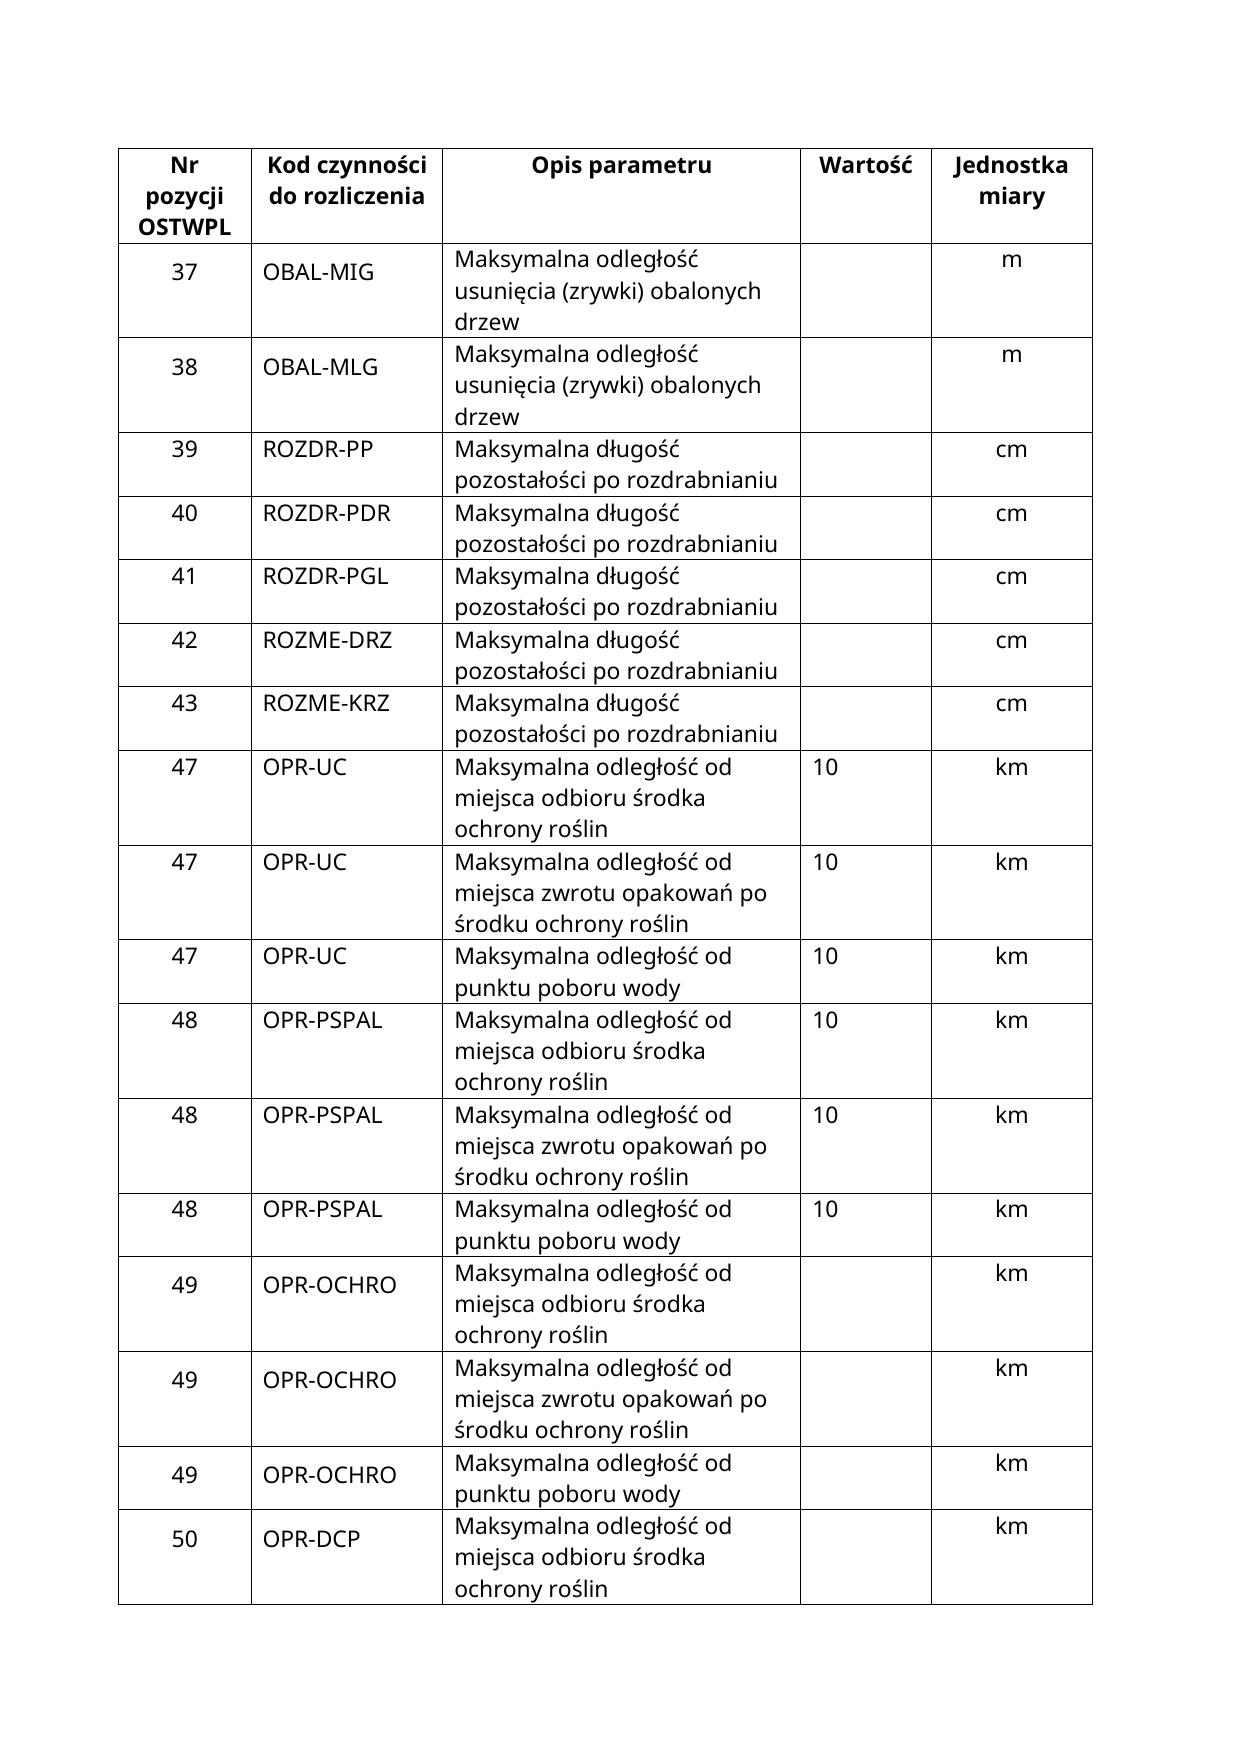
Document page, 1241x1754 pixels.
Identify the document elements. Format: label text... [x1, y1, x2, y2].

table_cell OPR-DCP [252, 1510, 442, 1604]
table_cell 47 [119, 846, 251, 939]
table_cell [801, 338, 931, 432]
table_cell km [932, 1352, 1092, 1446]
table_header Nr pozycji OSTWPL [119, 149, 251, 242]
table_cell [443, 1352, 800, 1446]
table_cell m [932, 338, 1092, 432]
table_cell Maksymalna odległość od miejsca odbioru środka ochrony roślin [443, 1257, 800, 1351]
table_cell Maksymalna długość pozostałości po rozdrabnianiu [443, 497, 800, 559]
table_cell OPR-PSPAL [252, 1194, 442, 1256]
table_cell Maksymalna odległość od punktu poboru wody [443, 1447, 800, 1509]
table_header Opis parametru [443, 149, 800, 242]
table_header Jednostka miary [932, 149, 1092, 242]
table_cell km [932, 751, 1092, 844]
table_cell OPR-UC [252, 751, 442, 844]
table_cell km [932, 1194, 1092, 1256]
table_cell 49 [119, 1257, 251, 1351]
table_cell OPR-OCHRO [252, 1257, 442, 1351]
table_cell Maksymalna odległość od miejsca zwrotu opakowań po środku ochrony roślin [443, 1099, 800, 1192]
table_cell [801, 433, 931, 496]
table_cell Maksymalna odległość od miejsca odbioru środka ochrony roślin [443, 1510, 800, 1604]
table_header Kod czynności do rozliczenia [252, 149, 442, 242]
table_cell OBAL-MIG [252, 244, 442, 337]
table_cell Maksymalna długość pozostałości po rozdrabnianiu [443, 433, 800, 496]
table_cell [801, 244, 931, 337]
table_cell 10 [801, 1099, 931, 1192]
table_cell OPR-OCHRO [252, 1447, 442, 1509]
table_cell m [932, 244, 1092, 337]
table_cell OPR-UC [252, 940, 442, 1003]
table_cell 37 [119, 244, 251, 337]
table_cell 43 [119, 687, 251, 750]
table_cell Maksymalna długość pozostałości po rozdrabnianiu [443, 687, 800, 750]
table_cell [443, 244, 800, 337]
table_cell km [932, 846, 1092, 939]
table_cell 38 [119, 338, 251, 432]
table_cell [801, 624, 931, 686]
table_cell [801, 1510, 931, 1604]
table_cell 50 [119, 1510, 251, 1604]
table_cell OBAL-MLG [252, 338, 442, 432]
table_cell ROZME-DRZ [252, 624, 442, 686]
table_cell 10 [801, 940, 931, 1003]
table_cell Maksymalna odległość od miejsca odbioru środka ochrony roślin [443, 1004, 800, 1098]
table_cell 10 [801, 751, 931, 844]
table_cell 47 [119, 940, 251, 1003]
table_cell 48 [119, 1194, 251, 1256]
table_cell 10 [801, 846, 931, 939]
table_cell cm [932, 560, 1092, 623]
table_cell [801, 1447, 931, 1509]
table_cell 48 [119, 1004, 251, 1098]
table_cell ROZDR-PDR [252, 497, 442, 559]
table_cell 49 [119, 1352, 251, 1446]
table_cell ROZDR-PP [252, 433, 442, 496]
table_cell 39 [119, 433, 251, 496]
table_cell 41 [119, 560, 251, 623]
table_cell Maksymalna odległość od punktu poboru wody [443, 1194, 800, 1256]
table_cell 40 [119, 497, 251, 559]
table_cell 10 [801, 1004, 931, 1098]
table_cell 47 [119, 751, 251, 844]
table_cell 10 [801, 1194, 931, 1256]
table_header Wartość [801, 149, 931, 242]
table_cell [801, 687, 931, 750]
table_cell km [932, 1004, 1092, 1098]
table_cell Maksymalna długość pozostałości po rozdrabnianiu [443, 624, 800, 686]
table_cell km [932, 1257, 1092, 1351]
table_cell OPR-UC [252, 846, 442, 939]
table_cell OPR-PSPAL [252, 1099, 442, 1192]
table_cell km [932, 1447, 1092, 1509]
table_cell Maksymalna odległość od miejsca zwrotu opakowań po środku ochrony roślin [443, 846, 800, 939]
table_cell ROZDR-PGL [252, 560, 442, 623]
table_cell [801, 1257, 931, 1351]
table_cell ROZME-KRZ [252, 687, 442, 750]
table_cell cm [932, 497, 1092, 559]
table_cell cm [932, 624, 1092, 686]
table_cell Maksymalna odległość od punktu poboru wody [443, 940, 800, 1003]
table_cell cm [932, 687, 1092, 750]
table_cell [801, 497, 931, 559]
table_cell [801, 1352, 931, 1446]
table_cell Maksymalna odległość od miejsca odbioru środka ochrony roślin [443, 751, 800, 844]
table_cell km [932, 940, 1092, 1003]
table_cell 48 [119, 1099, 251, 1192]
table_cell [801, 560, 931, 623]
table_cell OPR-OCHRO [252, 1352, 442, 1446]
table_cell Maksymalna długość pozostałości po rozdrabnianiu [443, 560, 800, 623]
table_cell km [932, 1510, 1092, 1604]
table_cell 49 [119, 1447, 251, 1509]
table_cell OPR-PSPAL [252, 1004, 442, 1098]
table_cell km [932, 1099, 1092, 1192]
table_cell 42 [119, 624, 251, 686]
table_cell cm [932, 433, 1092, 496]
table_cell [443, 338, 800, 432]
